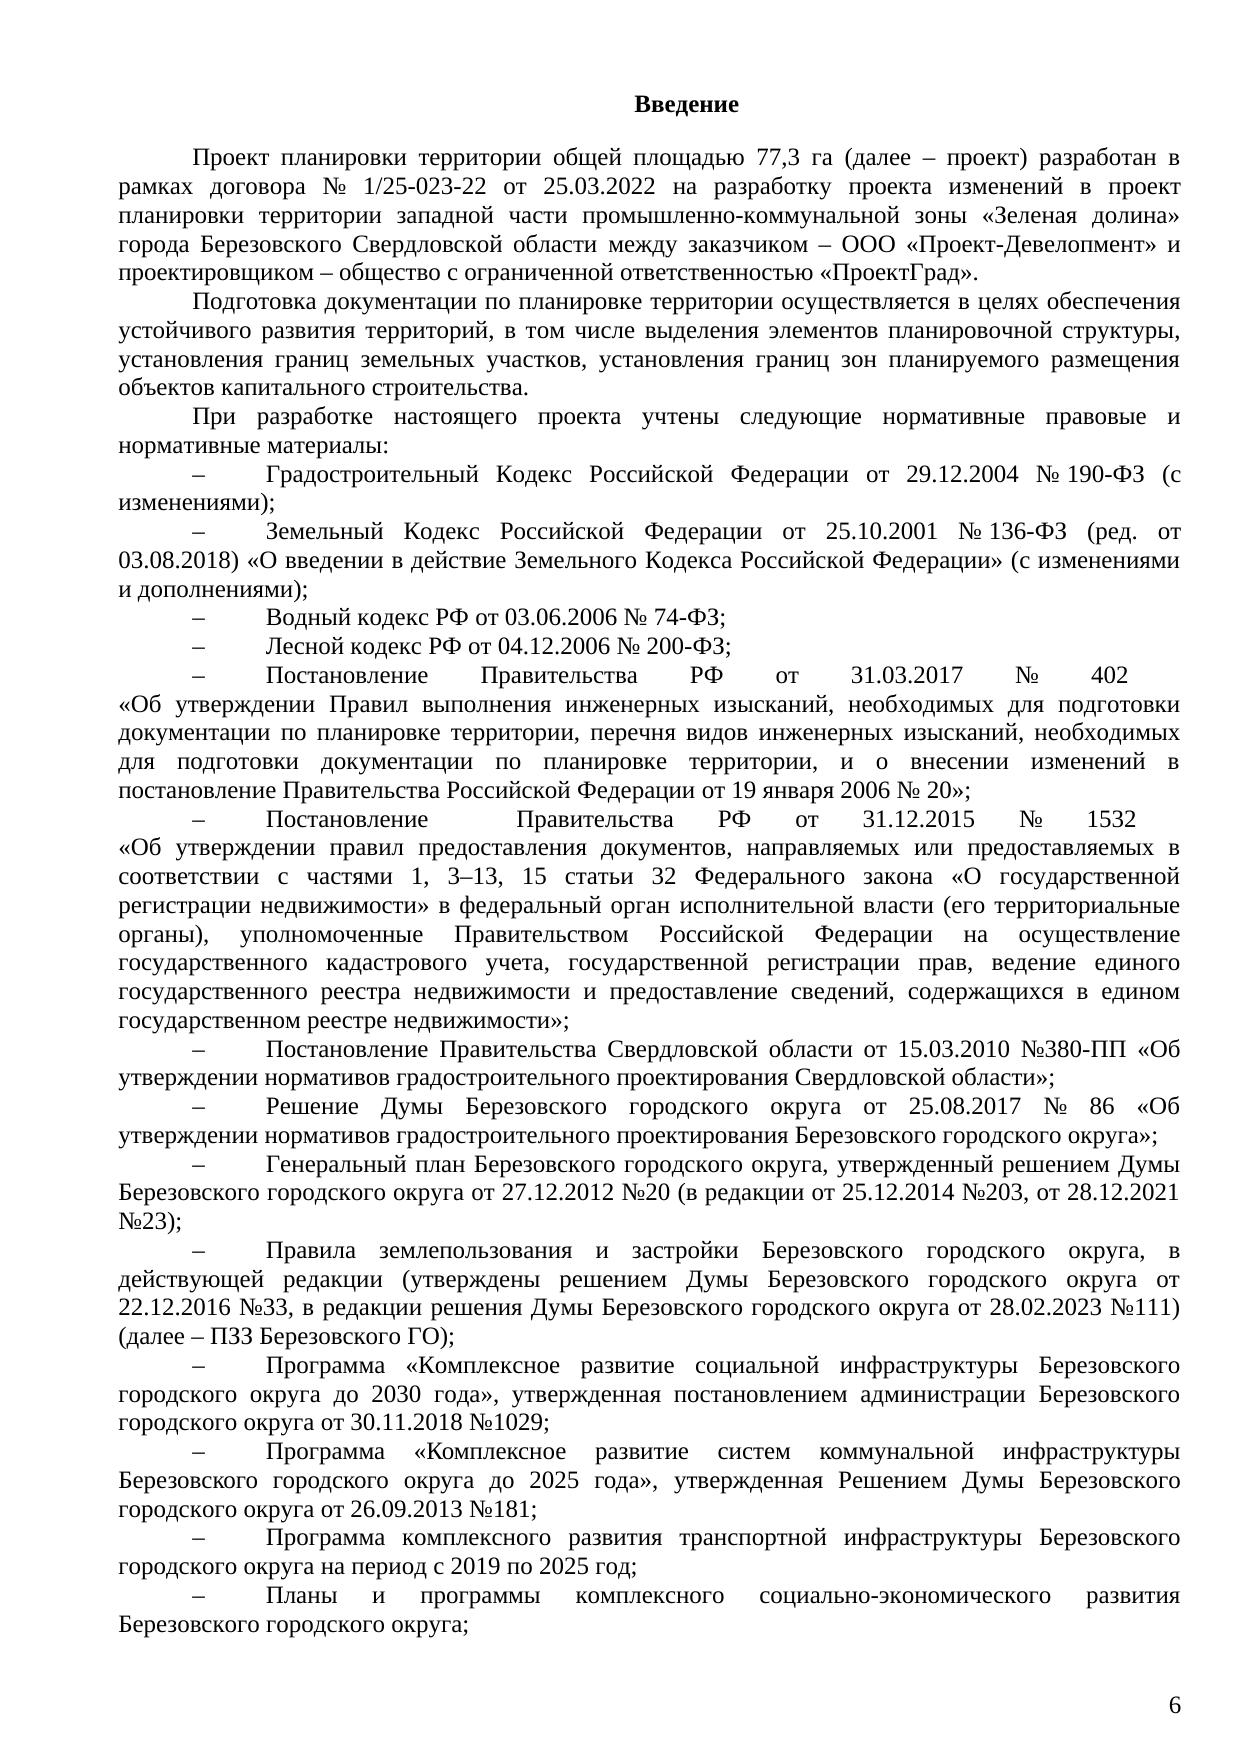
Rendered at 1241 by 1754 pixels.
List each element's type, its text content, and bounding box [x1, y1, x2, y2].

text – Лесной кодекс РФ от 04.12.2006 № 200-ФЗ; [118, 631, 1181, 660]
text – Постановление Правительства РФ от 31.03.2017 № 402 «Об утверждении Правил выполнения инженерных изысканий, необходимых для подготовки документации по планировке территории, перечня видов инженерных изысканий, необходимых для подготовки документации по планировке территории, и о внесении изменений в постановление Правительства Российской Федерации от 19 января 2006 № 20»; [118, 660, 1181, 804]
text – Планы и программы комплексного социально-экономического развития Березовского городского округа; [118, 1580, 1181, 1637]
text – Постановление Правительства РФ от 31.12.2015 № 1532 «Об утверждении правил предоставления документов, направляемых или предоставляемых в соответствии с частями 1, 3–13, 15 статьи 32 Федерального закона «О государственной регистрации недвижимости» в федеральный орган исполнительной власти (его территориальные органы), уполномоченные Правительством Российской Федерации на осуществление государственного кадастрового учета, государственной регистрации прав, ведение единого государственного реестра недвижимости и предоставление сведений, содержащихся в едином государственном реестре недвижимости»; [118, 804, 1181, 1034]
text – Градостроительный Кодекс Российской Федерации от 29.12.2004 № 190-ФЗ (с изменениями); [118, 459, 1181, 516]
text – Постановление Правительства Свердловской области от 15.03.2010 №380-ПП «Об утверждении нормативов градостроительного проектирования Свердловской области»; [118, 1034, 1181, 1091]
text – Правила землепользования и застройки Березовского городского округа, в действующей редакции (утверждены решением Думы Березовского городского округа от 22.12.2016 №33, в редакции решения Думы Березовского городского округа от 28.02.2023 №111) (далее – ПЗЗ Березовского ГО); [118, 1235, 1181, 1350]
text – Генеральный план Березовского городского округа, утвержденный решением Думы Березовского городского округа от 27.12.2012 №20 (в редакции от 25.12.2014 №203, от 28.12.2021 №23); [118, 1149, 1181, 1235]
subtitle Введение [118, 89, 1181, 117]
text – Решение Думы Березовского городского округа от 25.08.2017 № 86 «Об утверждении нормативов градостроительного проектирования Березовского городского округа»; [118, 1091, 1181, 1149]
text Проект планировки территории общей площадью 77,3 га (далее – проект) разработан в рамках договора № 1/25-023-22 от 25.03.2022 на разработку проекта изменений в проект планировки территории западной части промышленно-коммунальной зоны «Зеленая долина» города Березовского Свердловской области между заказчиком – ООО «Проект-Девелопмент» и проектировщиком – общество с ограниченной ответственностью «ПроектГрад». [118, 142, 1181, 286]
text При разработке настоящего проекта учтены следующие нормативные правовые и нормативные материалы: [118, 401, 1181, 459]
text – Программа комплексного развития транспортной инфраструктуры Березовского городского округа на период с 2019 по 2025 год; [118, 1522, 1181, 1580]
text – Земельный Кодекс Российской Федерации от 25.10.2001 № 136-ФЗ (ред. от 03.08.2018) «О введении в действие Земельного Кодекса Российской Федерации» (с изменениями и дополнениями); [118, 516, 1181, 602]
text – Программа «Комплексное развитие систем коммунальной инфраструктуры Березовского городского округа до 2025 года», утвержденная Решением Думы Березовского городского округа от 26.09.2013 №181; [118, 1436, 1181, 1522]
text Подготовка документации по планировке территории осуществляется в целях обеспечения устойчивого развития территорий, в том числе выделения элементов планировочной структуры, установления границ земельных участков, установления границ зон планируемого размещения объектов капитального строительства. [118, 286, 1181, 401]
text – Программа «Комплексное развитие социальной инфраструктуры Березовского городского округа до 2030 года», утвержденная постановлением администрации Березовского городского округа от 30.11.2018 №1029; [118, 1350, 1181, 1436]
text – Водный кодекс РФ от 03.06.2006 № 74-ФЗ; [118, 602, 1181, 631]
